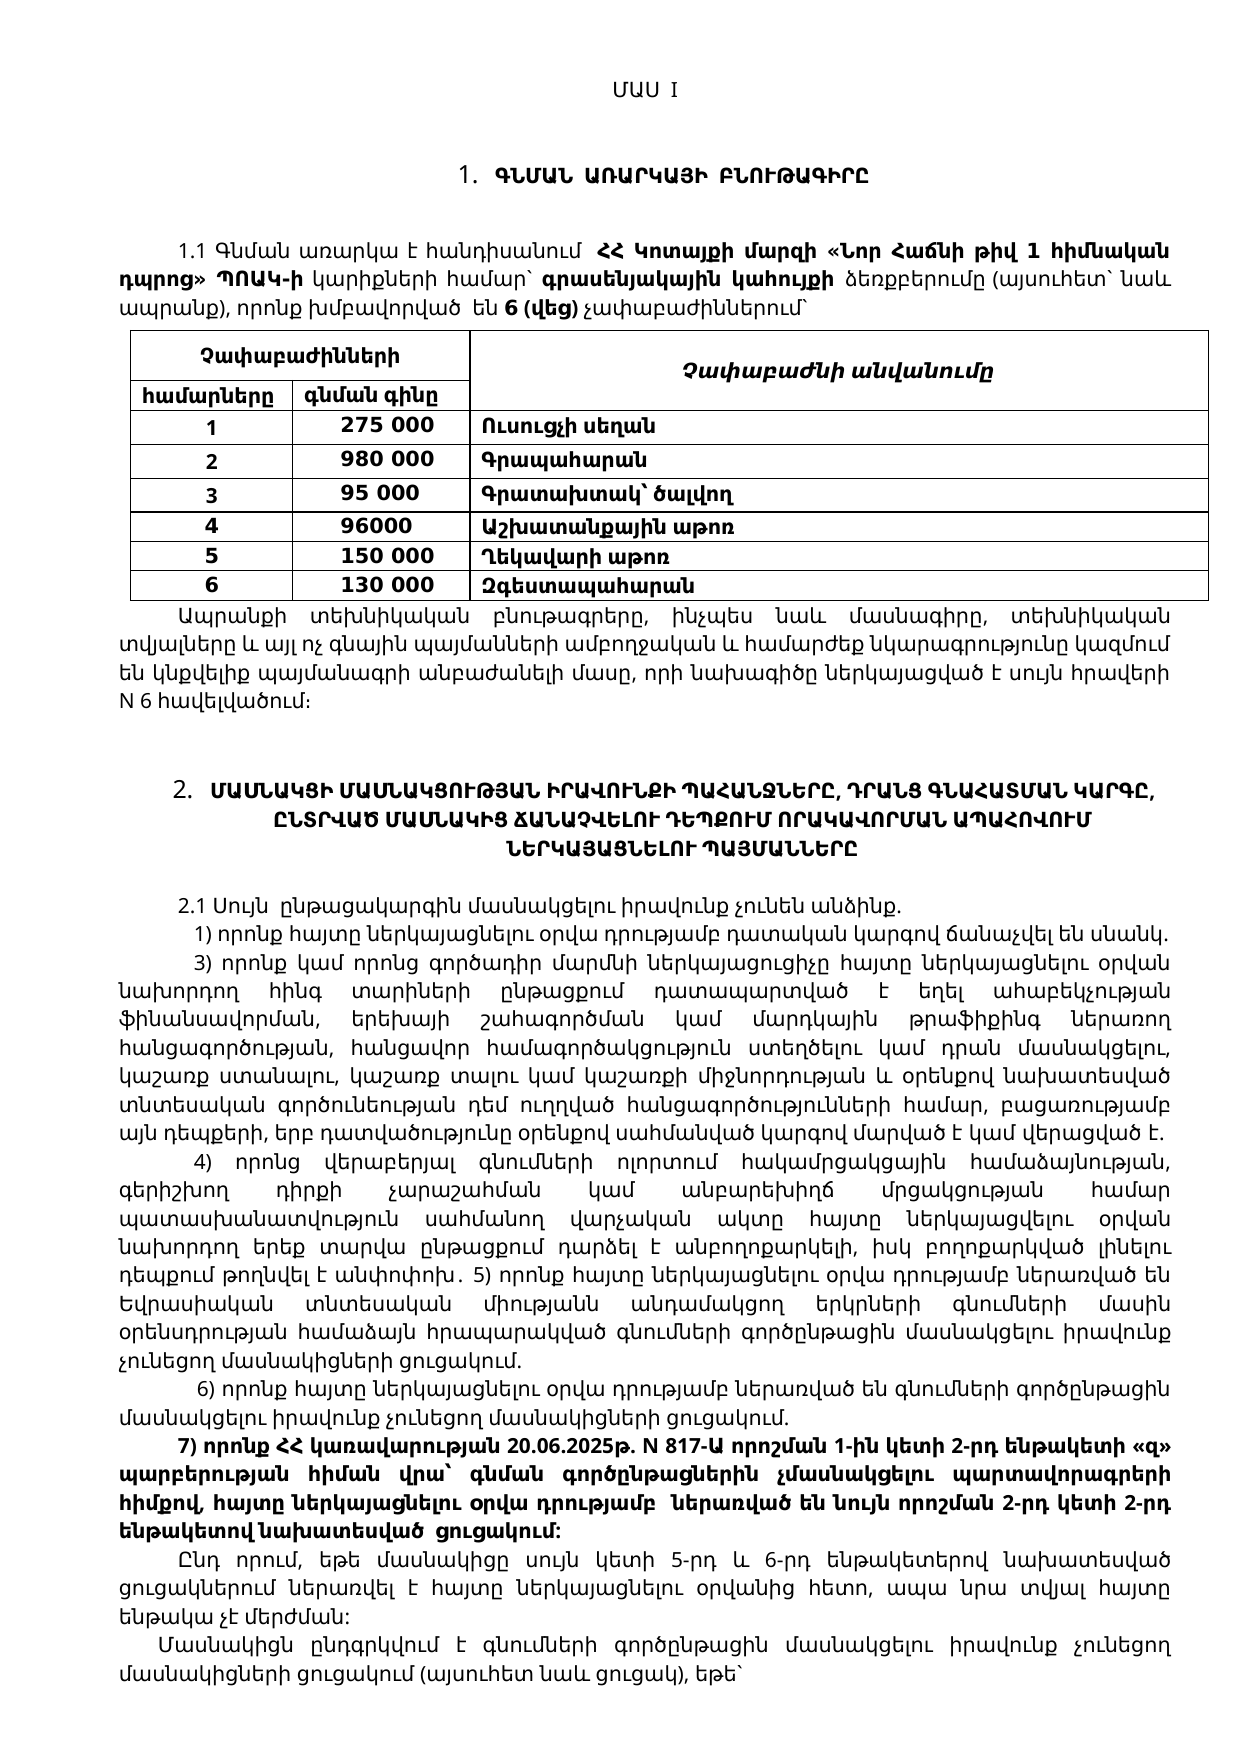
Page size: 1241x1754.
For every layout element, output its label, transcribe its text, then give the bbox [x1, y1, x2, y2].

list ՄԱՍՆԱԿՑԻ ՄԱՍՆԱԿՑՈՒԹՅԱՆ ԻՐԱՎՈՒՆՔԻ ՊԱՀԱՆՋՆԵՐԸ, ԴՐԱՆՑ ԳՆԱՀԱՏՄԱՆ ԿԱՐԳԸ, ԸՆՏՐՎԱԾ ՄԱՍՆԱԿԻՑ ՃԱՆԱՉՎԵԼՈՒ ԴԵՊՔՈՒՄ ՈՐԱԿԱՎՈՐՄԱՆ ԱՊԱՀՈՎՈՒՄ ՆԵՐԿԱՅԱՑՆԵԼՈՒ ՊԱՅՄԱՆՆԵՐԸ [156, 771, 1171, 862]
table_cell 980 000 [293, 445, 469, 478]
text 6) որոնք հայտը ներկայացնելու օրվա դրությամբ ներառված են գնումների գործընթացին մասնակցելու իրավունք չունեցող մասնակիցների ցուցակում. [118, 1374, 1171, 1431]
table_header Չափաբաժինների [131, 331, 469, 380]
table_cell 1 [131, 411, 292, 444]
subtitle 1.1 Գնման առարկա է հանդիսանում ՀՀ Կոտայքի մարզի «Նոր Հաճնի թիվ 1 հիմնական դպրոց» ՊՈԱԿ-ի կարիքների համար` գրասենյակային կահույքի ձեռքբերումը (այսուհետ` նաև ապրանք), որոնք խմբավորված են 6 (վեց) չափաբաժիններում` [118, 236, 1171, 321]
text 3) որոնք կամ որոնց գործադիր մարմնի ներկայացուցիչը հայտը ներկայացնելու օրվան նախորդող հինգ տարիների ընթացքում դատապարտված է եղել ահաբեկչության ֆինանսավորման, երեխայի շահագործման կամ մարդկային թրաֆիքինգ ներառող հանցագործության, հանցավոր համագործակցություն ստեղծելու կամ դրան մասնակցելու, կաշառք ստանալու, կաշառք տալու կամ կաշառքի միջնորդության և օրենքով նախատեսված տնտեսական գործունեության դեմ ուղղված հանցագործությունների համար, բացառությամբ այն դեպքերի, երբ դատվածությունը օրենքով սահմանված կարգով մարված է կամ վերացված է. [118, 948, 1171, 1147]
table_cell 275 000 [293, 411, 469, 444]
table_header Չափաբաժնի անվանումը [471, 331, 1208, 410]
list ԳՆՄԱՆ ԱՌԱՐԿԱՅԻ ԲՆՈՒԹԱԳԻՐԸ [156, 157, 1171, 191]
table_cell 3 [131, 479, 292, 511]
table_cell համարները [131, 381, 292, 410]
text Ապրանքի տեխնիկական բնութագրերը, ինչպես նաև մասնագիրը, տեխնիկական տվյալները և այլ ոչ գնային պայմանների ամբողջական և համարժեք նկարագրությունը կազմում են կնքվելիք պայմանագրի անբաժանելի մասը, որի նախագիծը ներկայացված է սույն հրավերի N 6 հավելվածում։ [118, 601, 1171, 714]
table_cell Զգեստապահարան [471, 571, 1208, 600]
table_cell 6 [131, 571, 292, 600]
text 2.1 Սույն ընթացակարգին մասնակցելու իրավունք չունեն անձինք. [118, 891, 1171, 919]
table_cell Գրատախտակ՝ ծալվող [471, 479, 1208, 511]
table_cell 4 [131, 513, 292, 541]
text Մասնակիցն ընդգրկվում է գնումների գործընթացին մասնակցելու իրավունք չունեցող մասնակիցների ցուցակում (այսուհետ նաև ցուցակ), եթե` [118, 1630, 1171, 1687]
table_cell 5 [131, 542, 292, 570]
table_cell 130 000 [293, 571, 469, 600]
table_cell գնման գինը [293, 381, 469, 410]
table_cell Գրապահարան [471, 445, 1208, 478]
text 4) որոնց վերաբերյալ գնումների ոլորտում հակամրցակցային համաձայնության, գերիշխող դիրքի չարաշահման կամ անբարեխիղճ մրցակցության համար պատասխանատվություն սահմանող վարչական ակտը հայտը ներկայացվելու օրվան նախորդող երեք տարվա ընթացքում դարձել է անբողոքարկելի, իսկ բողոքարկված լինելու դեպքում թողնվել է անփոփոխ․ 5) որոնք հայտը ներկայացնելու օրվա դրությամբ ներառված են Եվրասիական տնտեսական միությանն անդամակցող երկրների գնումների մասին օրենսդրության համաձայն հրապարակված գնումների գործընթացին մասնակցելու իրավունք չունեցող մասնակիցների ցուցակում. [118, 1147, 1171, 1374]
table_cell 2 [131, 445, 292, 478]
table_cell Աշխատանքային աթոռ [471, 513, 1208, 541]
text 7) որոնք ՀՀ կառավարության 20.06.2025թ. N 817-Ա որոշման 1-ին կետի 2-րդ ենթակետի «զ» պարբերության հիման վրա՝ գնման գործընթացներին չմասնակցելու պարտավորագրերի հիմքով, հայտը ներկայացնելու օրվա դրությամբ ներառված են նույն որոշման 2-րդ կետի 2-րդ ենթակետով նախատեսված ցուցակում: [118, 1431, 1171, 1545]
text ՄԱՍ I [118, 75, 1171, 103]
table_cell Ղեկավարի աթոռ [471, 542, 1208, 570]
text Ընդ որում, եթե մասնակիցը սույն կետի 5-րդ և 6-րդ ենթակետերով նախատեսված ցուցակներում ներառվել է հայտը ներկայացնելու օրվանից հետո, ապա նրա տվյալ հայտը ենթակա չէ մերժման: [118, 1545, 1171, 1630]
table_cell 96000 [293, 513, 469, 541]
table_cell Ուսուցչի սեղան [471, 411, 1208, 444]
table_cell 150 000 [293, 542, 469, 570]
table_cell 95 000 [293, 479, 469, 511]
text 1) որոնք հայտը ներկայացնելու օրվա դրությամբ դատական կարգով ճանաչվել են սնանկ. [118, 919, 1171, 948]
